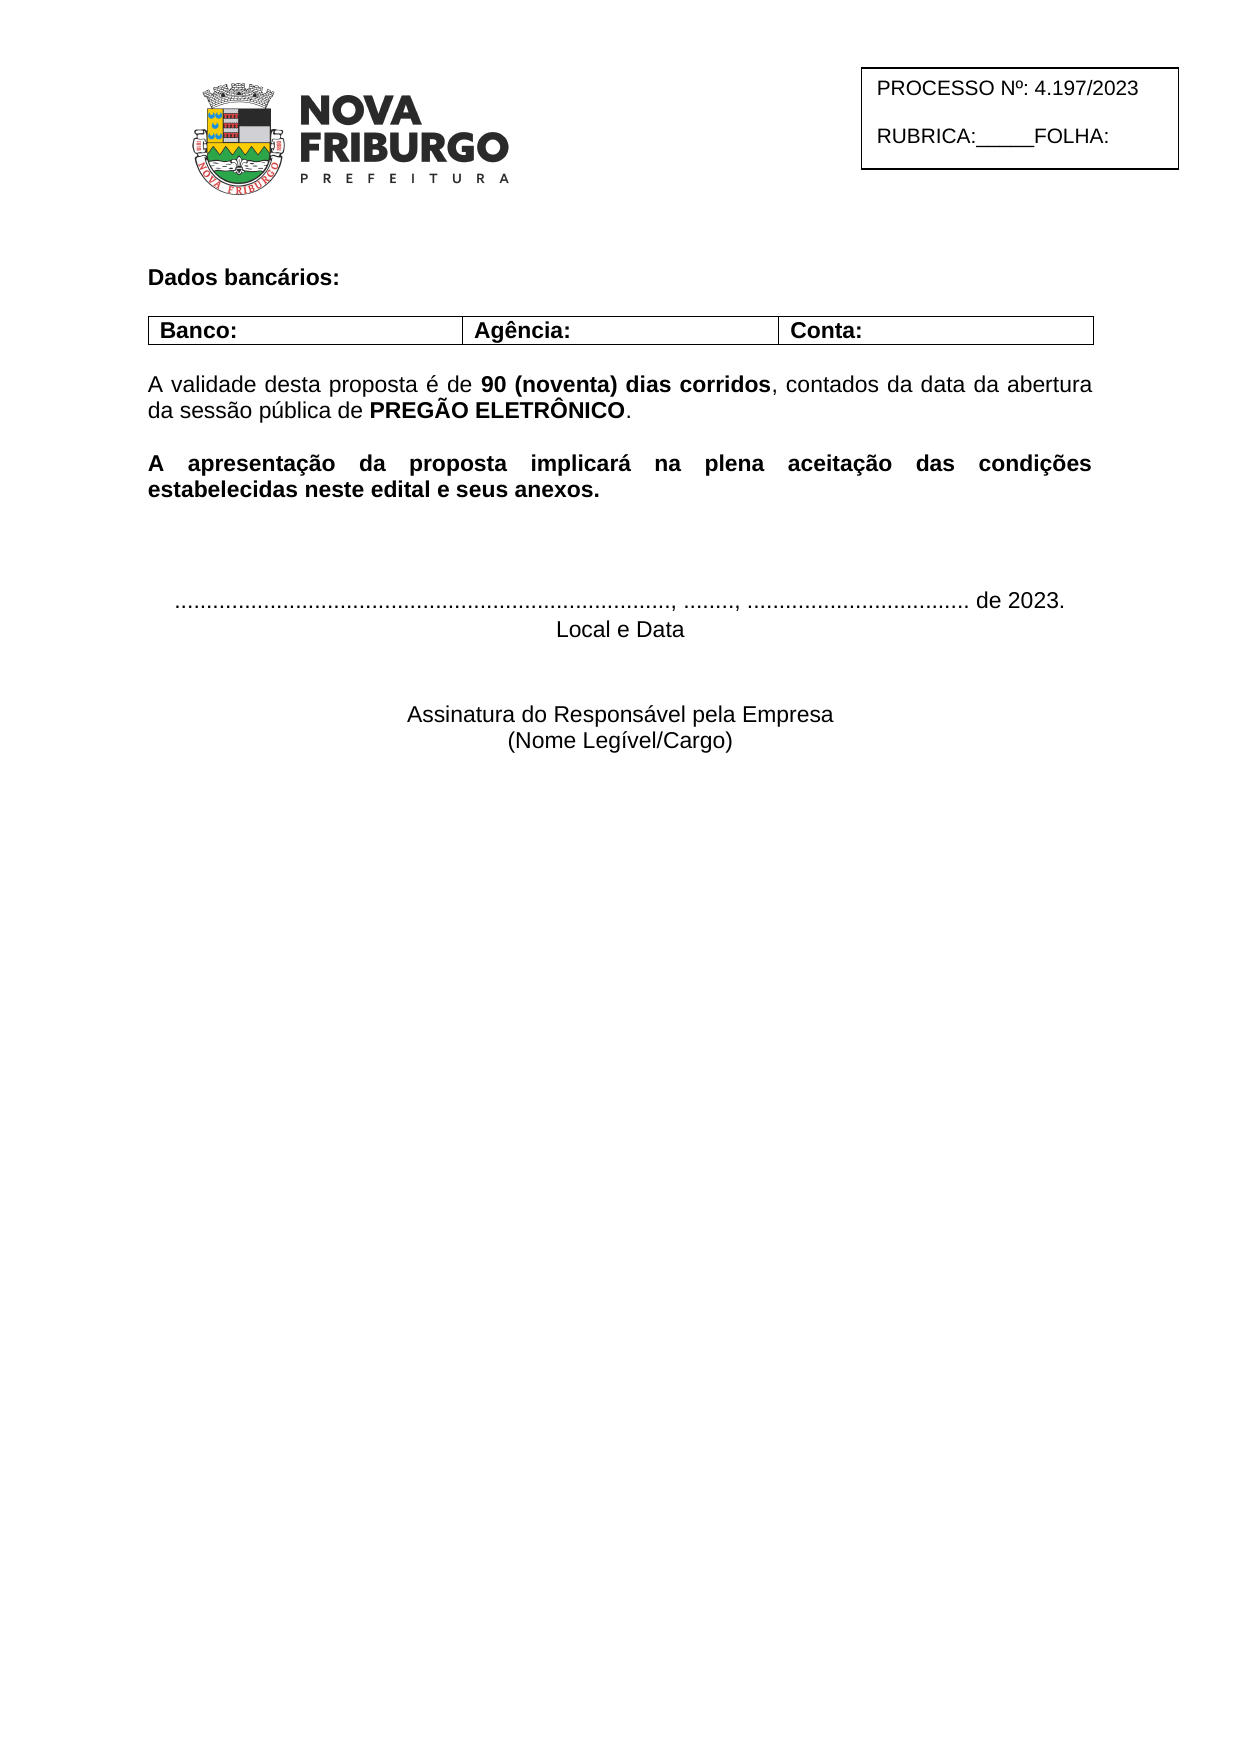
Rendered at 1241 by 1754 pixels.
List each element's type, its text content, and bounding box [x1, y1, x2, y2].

text .............................................................................., ........, ................................... de 2023. [148, 584, 1092, 613]
text A apresentação da proposta implicará na plena aceitação das condições estabelecidas neste edital e seus anexos. [148, 450, 1092, 503]
text Assinatura do Responsável pela Empresa [148, 701, 1092, 727]
text (Nome Legível/Cargo) [148, 727, 1092, 753]
table_header Banco: [149, 317, 462, 343]
table_header Agência: [463, 317, 778, 343]
text Dados bancários: [148, 263, 1092, 290]
text Local e Data [148, 613, 1092, 642]
text A validade desta proposta é de 90 (noventa) dias corridos, contados da data da abertura da sessão pública de PREGÃO ELETRÔNICO. [148, 371, 1092, 424]
picture [153, 70, 548, 209]
table_header Conta: [779, 317, 1093, 343]
